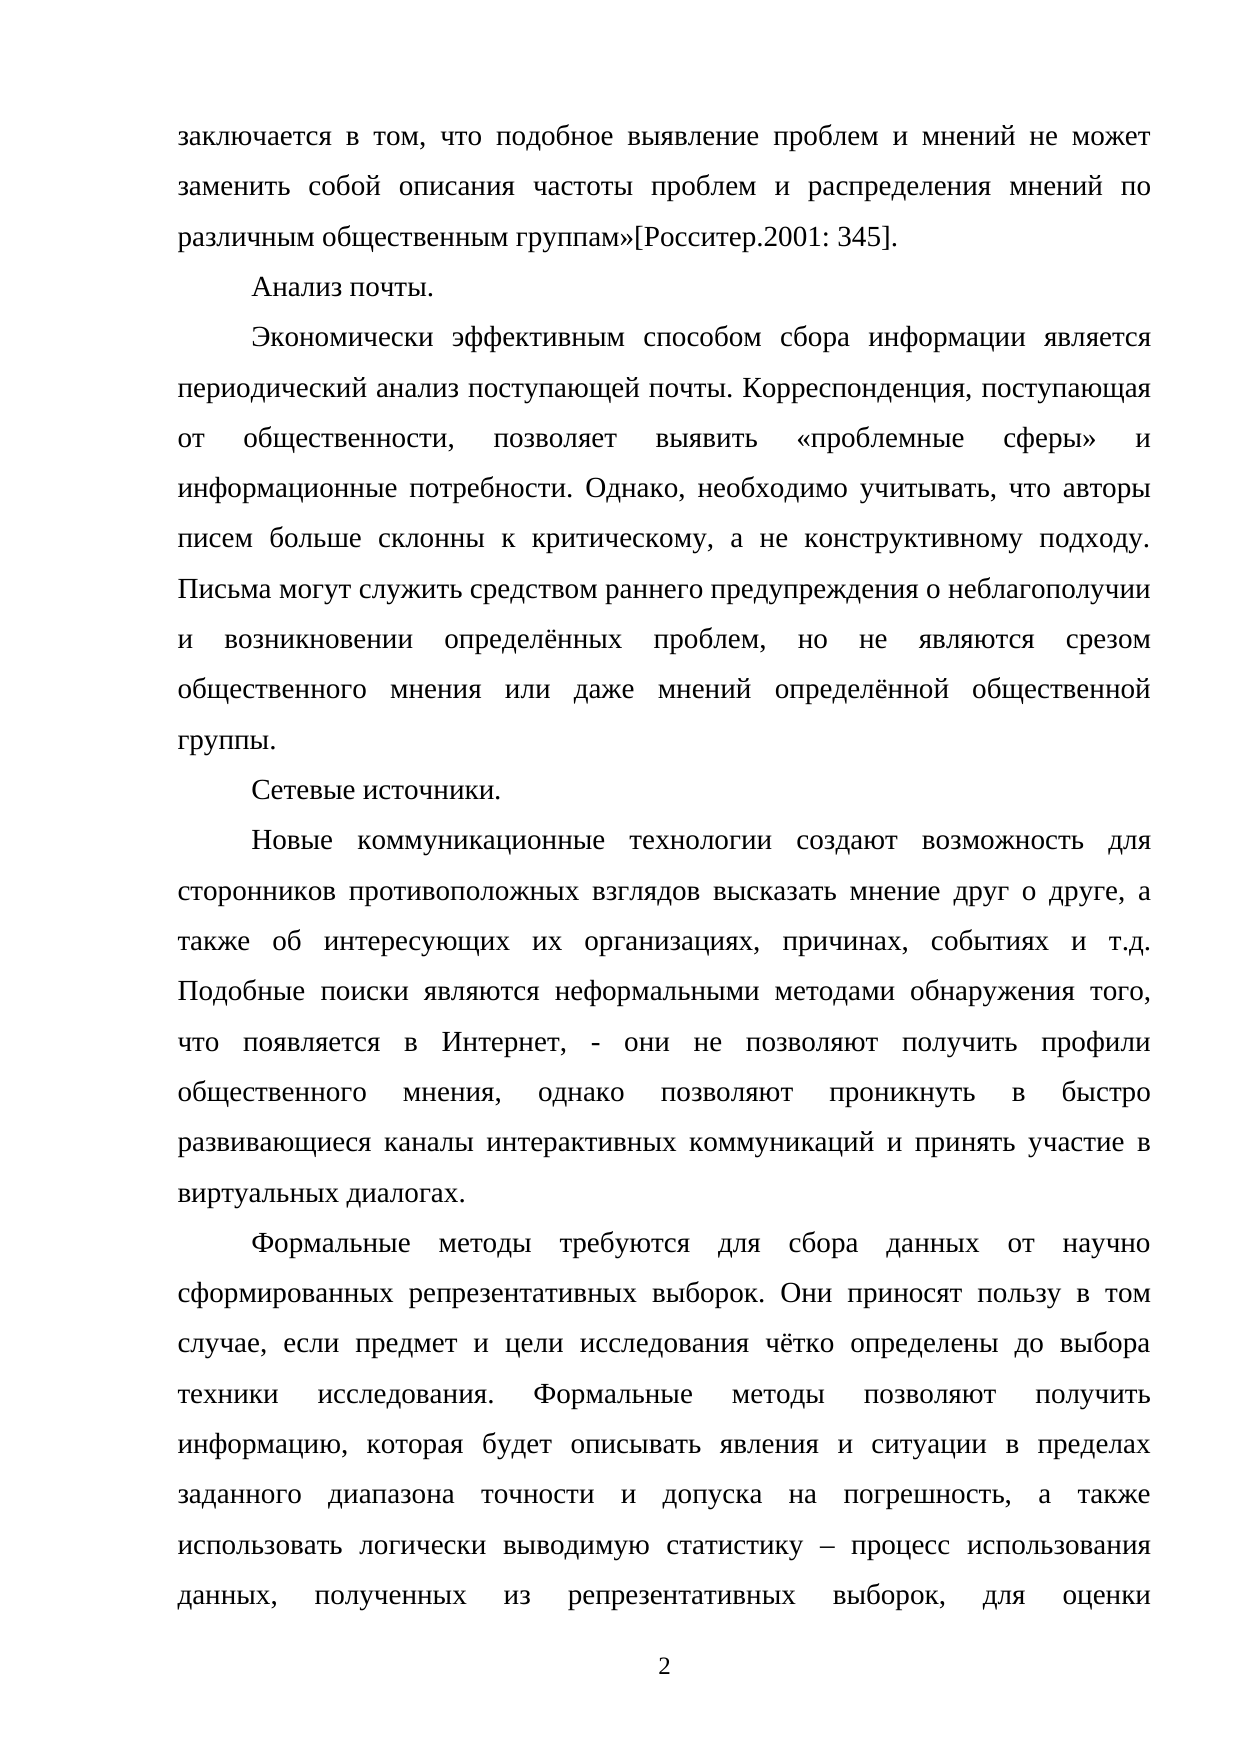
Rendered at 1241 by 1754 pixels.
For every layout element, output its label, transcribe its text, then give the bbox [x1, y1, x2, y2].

text Экономически эффективным способом сбора информации является периодический анализ поступающей почты. Корреспонденция, поступающая от общественности, позволяет выявить «проблемные сферы» и информационные потребности. Однако, необходимо учитывать, что авторы писем больше склонны к критическому, а не конструктивному подходу. Письма могут служить средством раннего предупреждения о неблагополучии и возникновении определённых проблем, но не являются срезом общественного мнения или даже мнений определённой общественной группы. [177, 319, 1152, 755]
text Новые коммуникационные технологии создают возможность для сторонников противоположных взглядов высказать мнение друг о друге, а также об интересующих их организациях, причинах, событиях и т.д. Подобные поиски являются неформальными методами обнаружения того, что появляется в Интернет, - они не позволяют получить профили общественного мнения, однако позволяют проникнуть в быстро развивающиеся каналы интерактивных коммуникаций и принять участие в виртуальных диалогах. [177, 822, 1152, 1208]
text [177, 1225, 1152, 1611]
text Анализ почты. [177, 269, 1152, 303]
text Сетевые источники. [177, 772, 1152, 806]
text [177, 118, 1152, 252]
